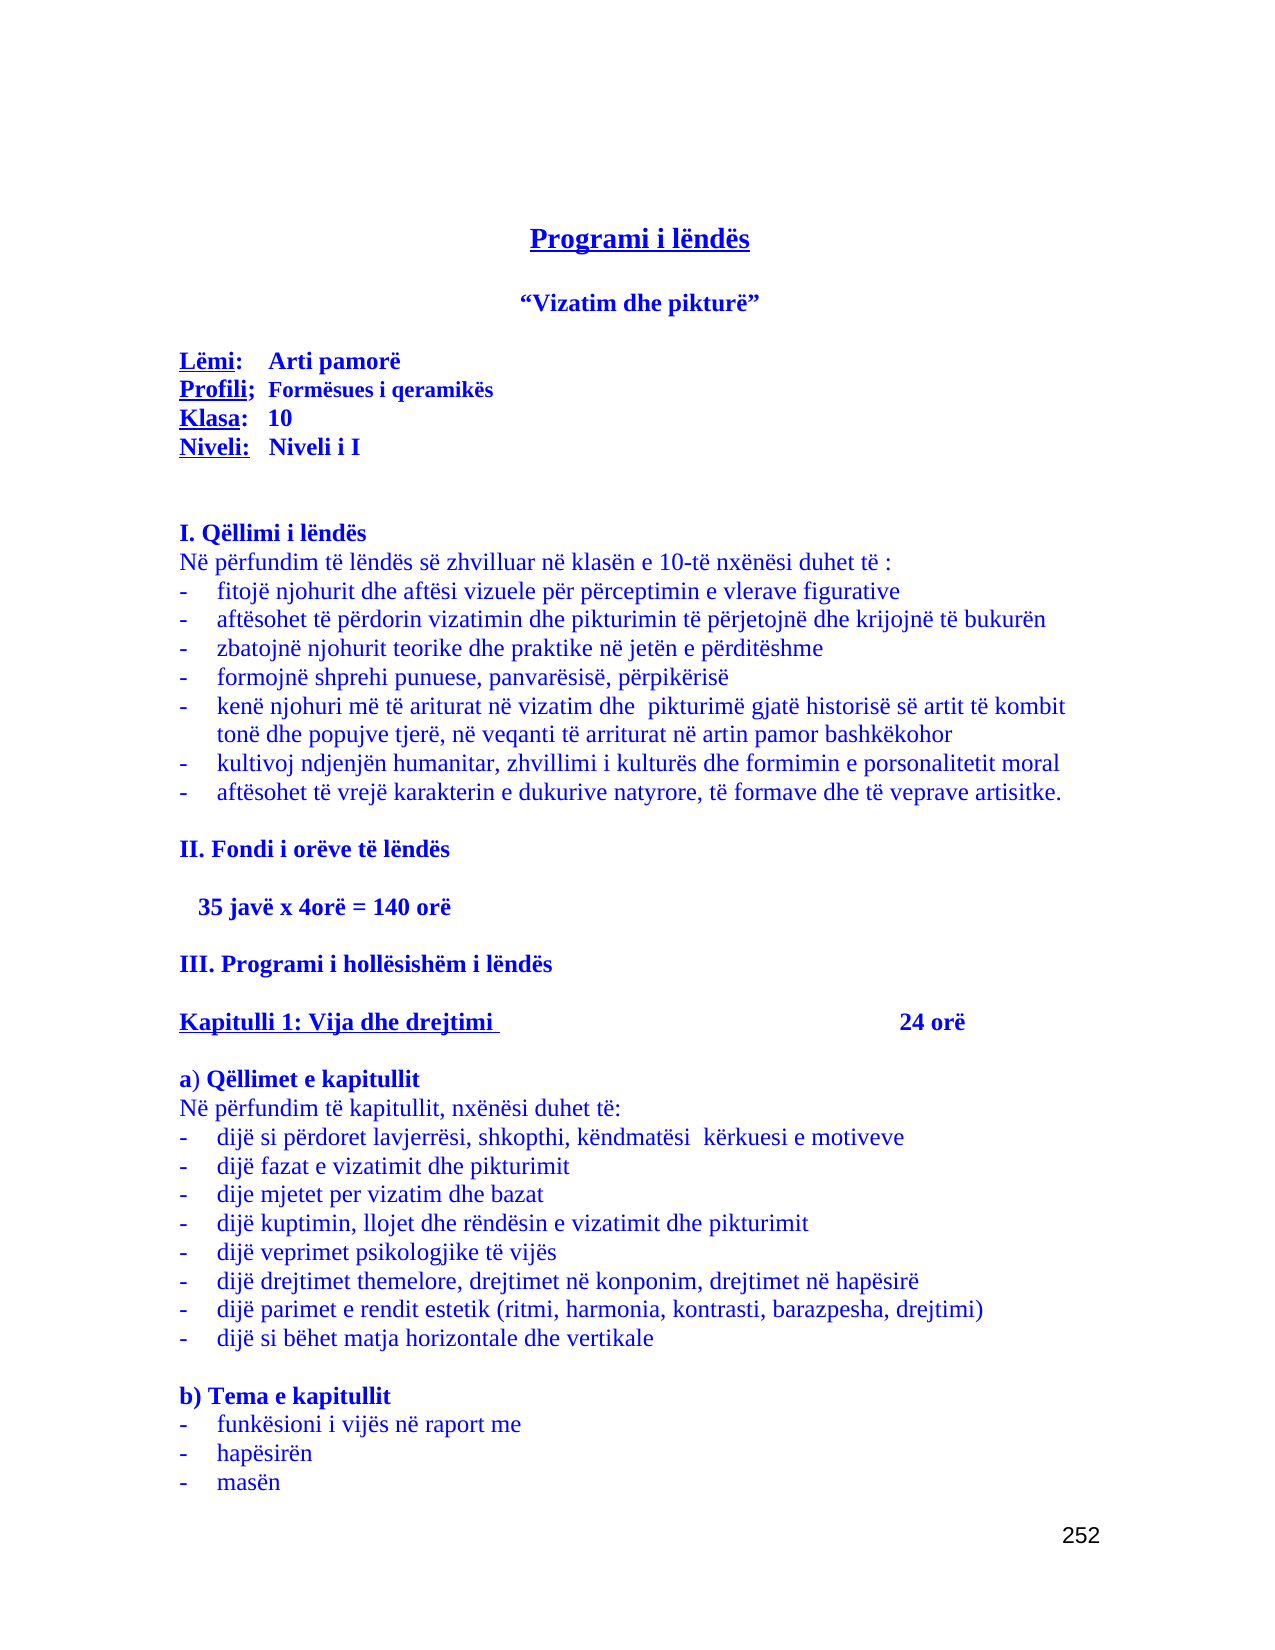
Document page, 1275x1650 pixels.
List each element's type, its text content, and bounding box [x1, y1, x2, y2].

text b) Tema e kapitullit [179, 1381, 1100, 1409]
text Niveli: Niveli i I [179, 432, 1100, 461]
list kenë njohuri më të ariturat në vizatim dhe pikturimë gjatë historisë së artit të kombit tonë dhe popujve tjerë, në veqanti të arriturat në artin pamor bashkëkohor [179, 691, 1100, 748]
list funkësioni i vijës në raport me [179, 1409, 1100, 1438]
text 35 javë x 4orë = 140 orë [179, 892, 1100, 921]
text Kapitulli 1: Vija dhe drejtimi 24 orë [179, 1007, 1100, 1036]
text II. Fondi i orëve të lëndës [179, 834, 1100, 863]
list dijë kuptimin, llojet dhe rëndësin e vizatimit dhe pikturimit [179, 1208, 1100, 1237]
list dijë fazat e vizatimit dhe pikturimit [179, 1151, 1100, 1179]
text Në përfundim të kapitullit, nxënësi duhet të: [179, 1093, 1100, 1122]
list dijë veprimet psikologjike të vijës [179, 1237, 1100, 1266]
list dijë drejtimet themelore, drejtimet në konponim, drejtimet në hapësirë [179, 1266, 1100, 1294]
text I. Qëllimi i lëndës [179, 518, 1100, 547]
text Klasa: 10 [179, 403, 1100, 432]
list hapësirën [179, 1438, 1100, 1467]
text “Vizatim dhe pikturë” [179, 288, 1100, 317]
list aftësohet të përdorin vizatimin dhe pikturimin të përjetojnë dhe krijojnë të bukurën [179, 604, 1100, 633]
list kultivoj ndjenjën humanitar, zhvillimi i kulturës dhe formimin e porsonalitetit moral [179, 748, 1100, 777]
list dije mjetet per vizatim dhe bazat [179, 1179, 1100, 1208]
text Lëmi: Arti pamorë [179, 346, 1100, 374]
list dijë si përdoret lavjerrësi, shkopthi, këndmatësi kërkuesi e motiveve [179, 1122, 1100, 1151]
list formojnë shprehi punuese, panvarësisë, përpikërisë [179, 662, 1100, 691]
list aftësohet të vrejë karakterin e dukurive natyrore, të formave dhe të veprave artisitke. [179, 777, 1100, 806]
list zbatojnë njohurit teorike dhe praktike në jetën e përditëshme [179, 633, 1100, 662]
text Në përfundim të lëndës së zhvilluar në klasën e 10-të nxënësi duhet të : [179, 547, 1100, 576]
text III. Programi i hollësishëm i lëndës [179, 949, 1100, 978]
list dijë parimet e rendit estetik (ritmi, harmonia, kontrasti, barazpesha, drejtimi) [179, 1294, 1100, 1323]
list fitojë njohurit dhe aftësi vizuele për përceptimin e vlerave figurative [179, 576, 1100, 604]
list masën [179, 1467, 1100, 1496]
text Profili; Formësues i qeramikës [179, 374, 1100, 403]
text a) Qëllimet e kapitullit [179, 1064, 1100, 1093]
text Programi i lëndës [179, 221, 1100, 255]
list dijë si bëhet matja horizontale dhe vertikale [179, 1323, 1100, 1352]
